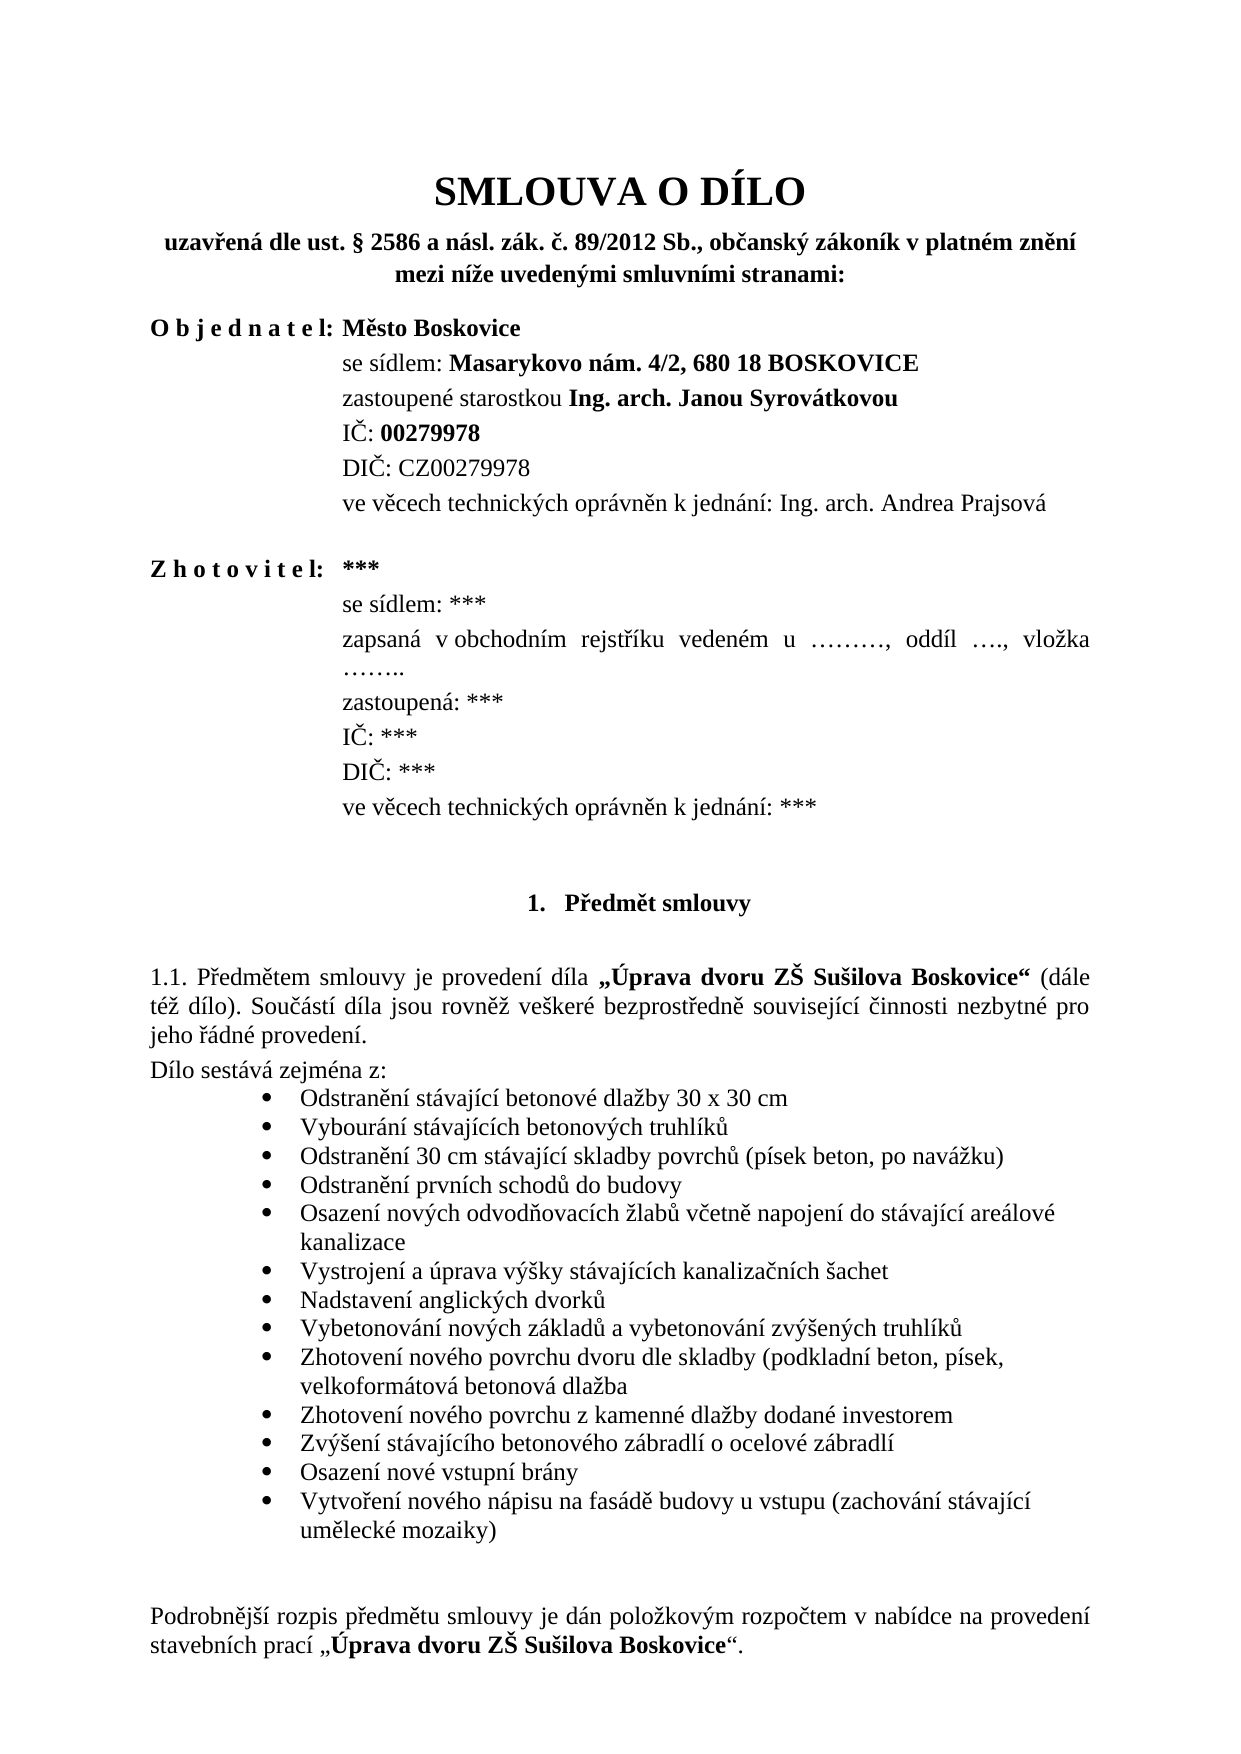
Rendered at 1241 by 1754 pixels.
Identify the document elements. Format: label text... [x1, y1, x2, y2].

text SMLOUVA O DÍLO [150, 166, 1090, 214]
text se sídlem: *** [150, 589, 1090, 617]
text ve věcech technických oprávněn k jednání: Ing. arch. Andrea Prajsová [150, 488, 1090, 517]
text Podrobnější rozpis předmětu smlouvy je dán položkovým rozpočtem v nabídce na provedení stavebních prací „Úprava dvoru ZŠ Sušilova Boskovice“. [150, 1601, 1090, 1658]
list Vybetonování nových základů a vybetonování zvýšených truhlíků [262, 1313, 1090, 1342]
list Osazení nových odvodňovacích žlabů včetně napojení do stávající areálové kanalizace [262, 1198, 1090, 1256]
text IČ: 00279978 [150, 418, 1090, 447]
text uzavřená dle ust. § 2586 a násl. zák. č. 89/2012 Sb., občanský zákoník v platném znění [150, 227, 1090, 255]
text O b j e d n a t e l: Město Boskovice [150, 313, 1090, 342]
text mezi níže uvedenými smluvními stranami: [150, 259, 1090, 288]
text zastoupená: *** [150, 687, 1090, 716]
text IČ: *** [150, 722, 1090, 751]
text zastoupené starostkou Ing. arch. Janou Syrovátkovou [150, 383, 1090, 412]
list Předmět smlouvy [187, 888, 1090, 917]
list Osazení nové vstupní brány [262, 1457, 1090, 1486]
list Odstranění 30 cm stávající skladby povrchů (písek beton, po navážku) [262, 1141, 1090, 1170]
list Zvýšení stávajícího betonového zábradlí o ocelové zábradlí [262, 1428, 1090, 1457]
text zapsaná v obchodním rejstříku vedeném u ………, oddíl …., vložka …….. [342, 624, 1090, 681]
text DIČ: *** [150, 757, 1090, 786]
list Odstranění prvních schodů do budovy [262, 1170, 1090, 1198]
list Odstranění stávající betonové dlažby 30 x 30 cm [262, 1083, 1090, 1112]
text DIČ: CZ00279978 [150, 453, 1090, 482]
text se sídlem: Masarykovo nám. 4/2, 680 18 BOSKOVICE [150, 348, 1090, 377]
list Zhotovení nového povrchu z kamenné dlažby dodané investorem [262, 1400, 1090, 1428]
list Nadstavení anglických dvorků [262, 1285, 1090, 1313]
list Vybourání stávajících betonových truhlíků [262, 1112, 1090, 1141]
list Zhotovení nového povrchu dvoru dle skladby (podkladní beton, písek, velkoformátová betonová dlažba [262, 1342, 1090, 1400]
text 1.1. Předmětem smlouvy je provedení díla „Úprava dvoru ZŠ Sušilova Boskovice“ (dále též dílo). Součástí díla jsou rovněž veškeré bezprostředně související činnosti nezbytné pro jeho řádné provedení. [150, 962, 1090, 1048]
list Vystrojení a úprava výšky stávajících kanalizačních šachet [262, 1256, 1090, 1285]
text ve věcech technických oprávněn k jednání: *** [150, 792, 1090, 821]
text Z h o t o v i t e l: *** [150, 554, 1090, 582]
list Vytvoření nového nápisu na fasádě budovy u vstupu (zachování stávající umělecké mozaiky) [262, 1486, 1090, 1543]
text Dílo sestává zejména z: [150, 1055, 1090, 1083]
